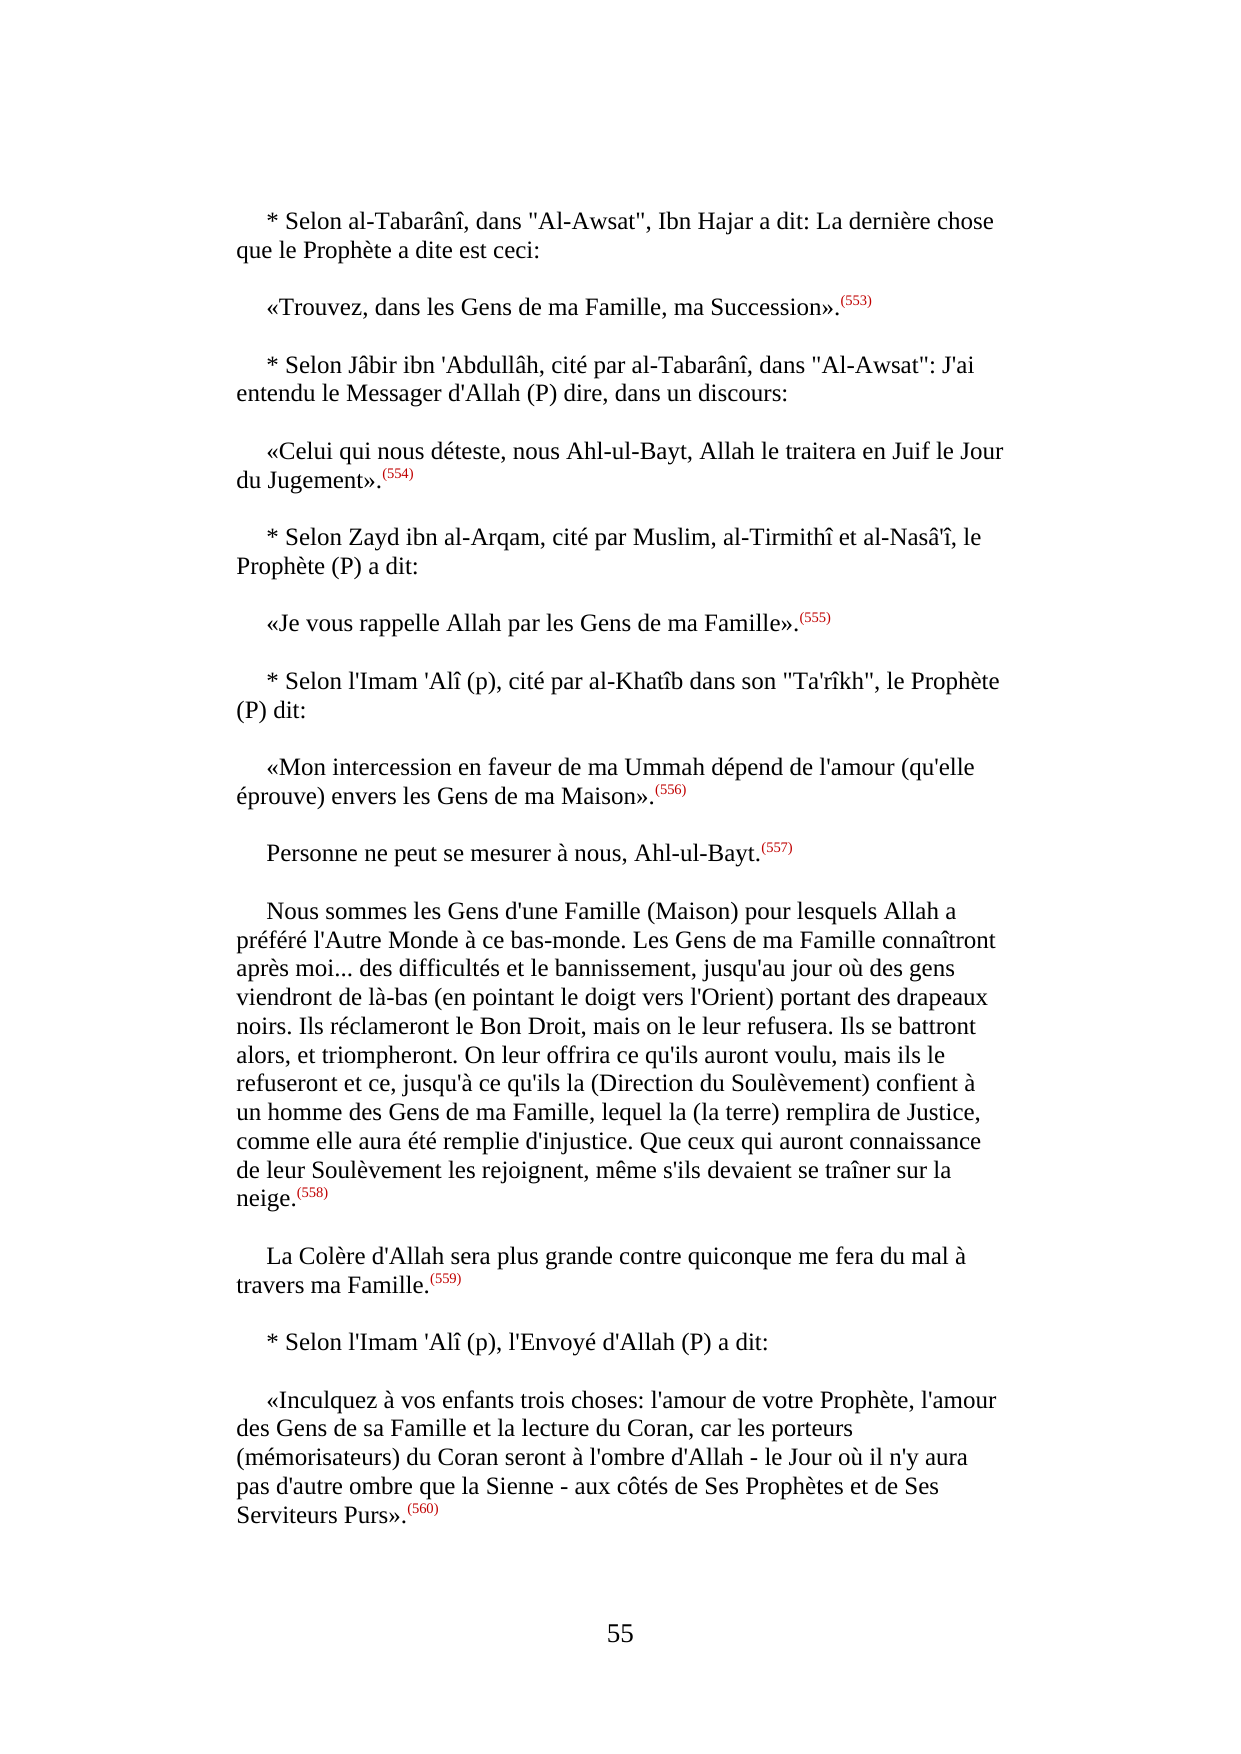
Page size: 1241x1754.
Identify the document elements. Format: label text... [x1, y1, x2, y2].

text * Selon Zayd ibn al-Arqam, cité par Muslim, al-Tirmithî et al-Nasâ'î, le Prophète (P) a dit: [236, 522, 1004, 580]
text * Selon al-Tabarânî, dans "Al-Awsat", Ibn Hajar a dit: La dernière chose que le Prophète a dite est ceci: [236, 206, 1004, 263]
text «Trouvez, dans les Gens de ma Famille, ma Succession».(553) [236, 292, 1004, 321]
text «Celui qui nous déteste, nous Ahl-ul-Bayt, Allah le traitera en Juif le Jour du Jugement».(554) [236, 436, 1004, 493]
text La Colère d'Allah sera plus grande contre quiconque me fera du mal à travers ma Famille.(559) [236, 1241, 1004, 1298]
text Nous sommes les Gens d'une Famille (Maison) pour lesquels Allah a préféré l'Autre Monde à ce bas-monde. Les Gens de ma Famille connaîtront après moi... des difficultés et le bannissement, jusqu'au jour où des gens viendront de là-bas (en pointant le doigt vers l'Orient) portant des drapeaux noirs. Ils réclameront le Bon Droit, mais on le leur refusera. Ils se battront alors, et triompheront. On leur offrira ce qu'ils auront voulu, mais ils le refuseront et ce, jusqu'à ce qu'ils la (Direction du Soulèvement) confient à un homme des Gens de ma Famille, lequel la (la terre) remplira de Justice, comme elle aura été remplie d'injustice. Que ceux qui auront connaissance de leur Soulèvement les rejoignent, même s'ils devaient se traîner sur la neige.(558) [236, 896, 1004, 1212]
text «Je vous rappelle Allah par les Gens de ma Famille».(555) [236, 608, 1004, 637]
text * Selon l'Imam 'Alî (p), cité par al-Khatîb dans son "Ta'rîkh", le Prophète (P) dit: [236, 666, 1004, 723]
text «Mon intercession en faveur de ma Ummah dépend de l'amour (qu'elle éprouve) envers les Gens de ma Maison».(556) [236, 752, 1004, 810]
text «Inculquez à vos enfants trois choses: l'amour de votre Prophète, l'amour des Gens de sa Famille et la lecture du Coran, car les porteurs (mémorisateurs) du Coran seront à l'ombre d'Allah - le Jour où il n'y aura pas d'autre ombre que la Sienne - aux côtés de Ses Prophètes et de Ses Serviteurs Purs».(560) [236, 1385, 1004, 1528]
text * Selon Jâbir ibn 'Abdullâh, cité par al-Tabarânî, dans "Al-Awsat": J'ai entendu le Messager d'Allah (P) dire, dans un discours: [236, 350, 1004, 407]
text Personne ne peut se mesurer à nous, Ahl-ul-Bayt.(557) [236, 838, 1004, 867]
text * Selon l'Imam 'Alî (p), l'Envoyé d'Allah (P) a dit: [236, 1327, 1004, 1356]
